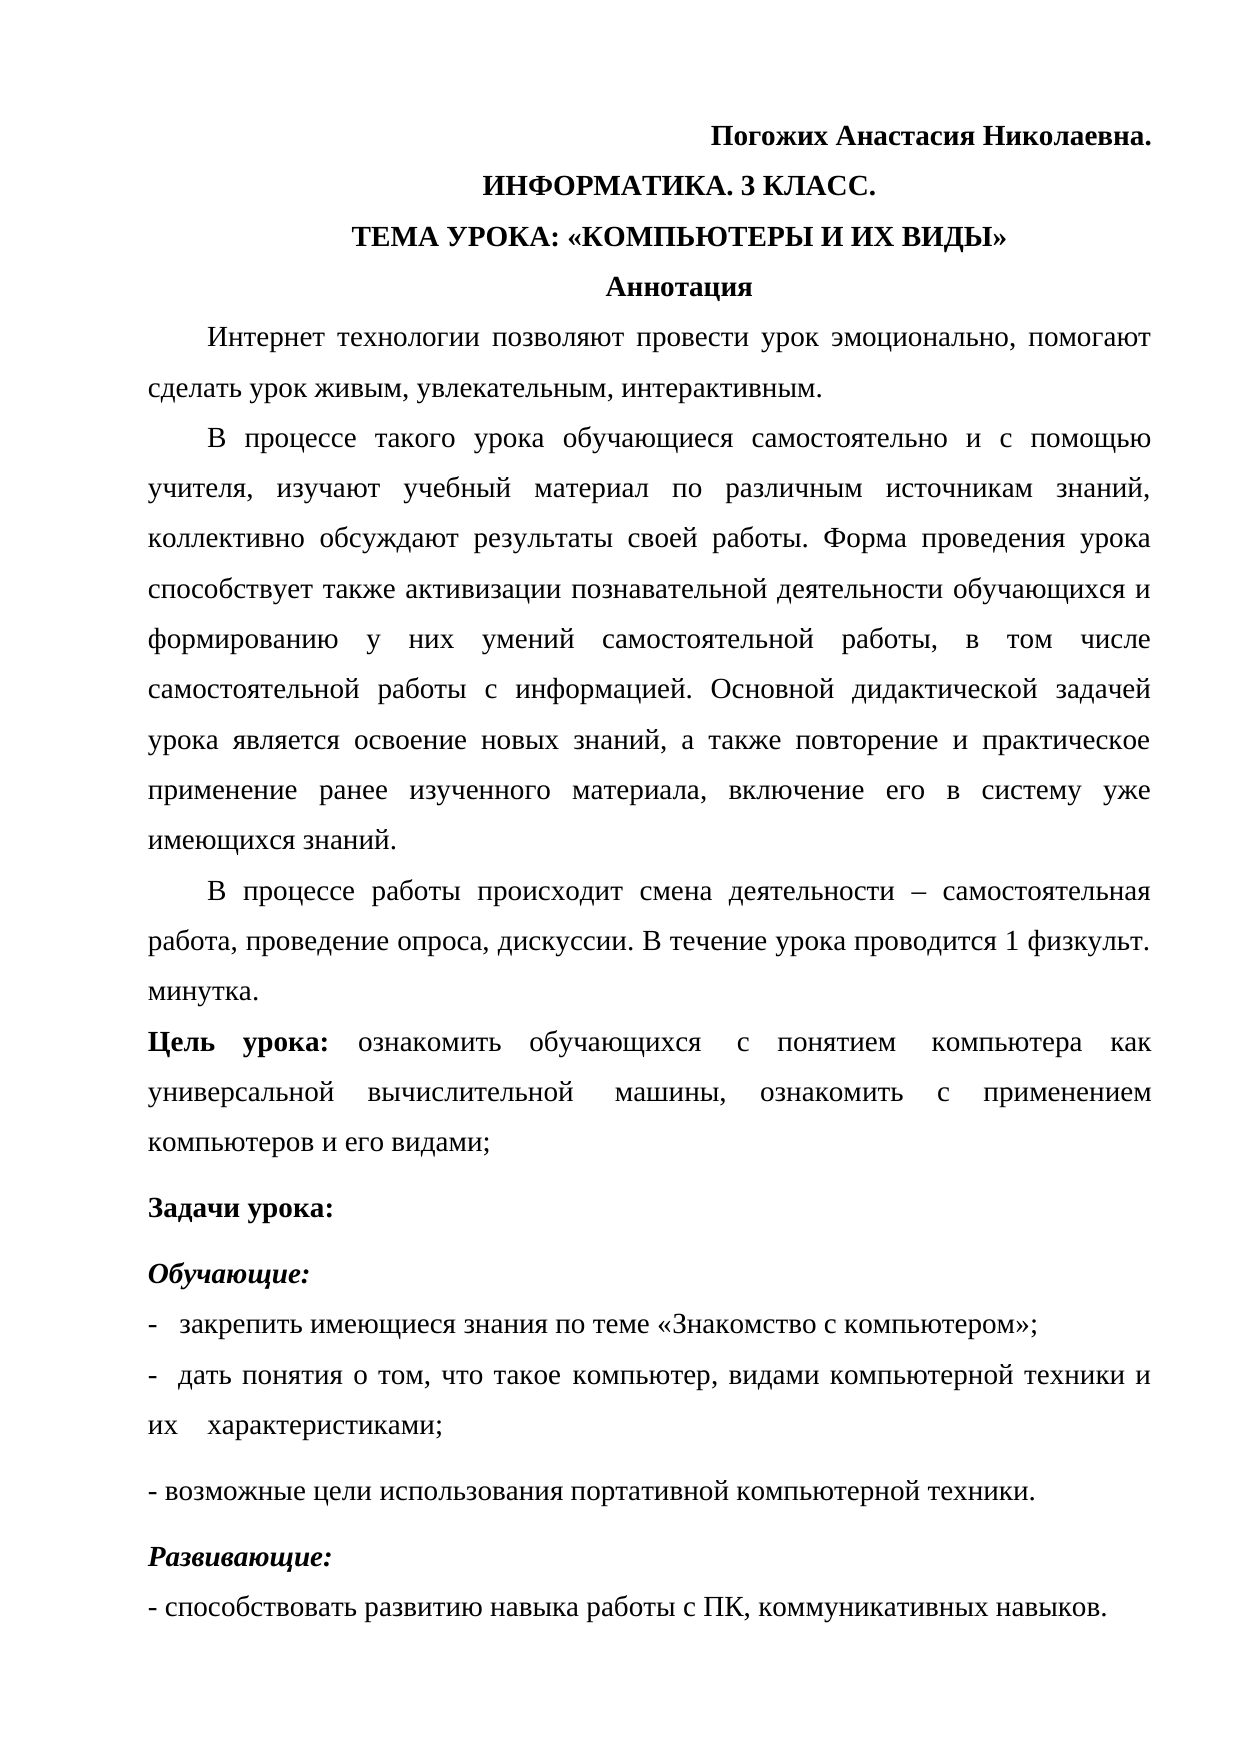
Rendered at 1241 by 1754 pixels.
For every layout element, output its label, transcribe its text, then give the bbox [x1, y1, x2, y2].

text В процессе работы происходит смена деятельности – самостоятельная работа, проведение опроса, дискуссии. В течение урока проводится 1 физкульт. минутка. [148, 873, 1152, 1007]
text Погожих Анастасия Николаевна. [148, 118, 1152, 152]
text - дать понятия о том, что такое компьютер, видами компьютерной техники и их характеристиками; [148, 1357, 1152, 1441]
text В процессе такого урока обучающиеся самостоятельно и с помощью учителя, изучают учебный материал по различным источникам знаний, коллективно обсуждают результаты своей работы. Форма проведения урока способствует также активизации познавательной деятельности обучающихся и формированию у них умений самостоятельной работы, в том числе самостоятельной работы с информацией. Основной дидактической задачей урока является освоение новых знаний, а также повторение и практическое применение ранее изученного материала, включение его в систему уже имеющихся знаний. [148, 420, 1152, 856]
text Цель урока: ознакомить обучающихся с понятием компьютера как универсальной вычислительной машины, ознакомить с применением компьютеров и его видами; [148, 1024, 1152, 1158]
text - способствовать развитию навыка работы с ПК, коммуникативных навыков. [148, 1589, 1152, 1623]
text Обучающие: [148, 1256, 1152, 1290]
text - возможные цели использования портативной компьютерной техники. [148, 1473, 1152, 1507]
text Развивающие: [148, 1539, 1152, 1573]
text Интернет технологии позволяют провести урок эмоционально, помогают сделать урок живым, увлекательным, интерактивным. [148, 319, 1152, 403]
text ТЕМА УРОКА: «КОМПЬЮТЕРЫ И ИХ ВИДЫ» [148, 219, 1152, 252]
text - закрепить имеющиеся знания по теме «Знакомство с компьютером»; [148, 1307, 1152, 1340]
text ИНФОРМАТИКА. 3 КЛАСС. [148, 168, 1152, 202]
text Аннотация [148, 269, 1152, 303]
text Задачи урока: [148, 1190, 1152, 1224]
